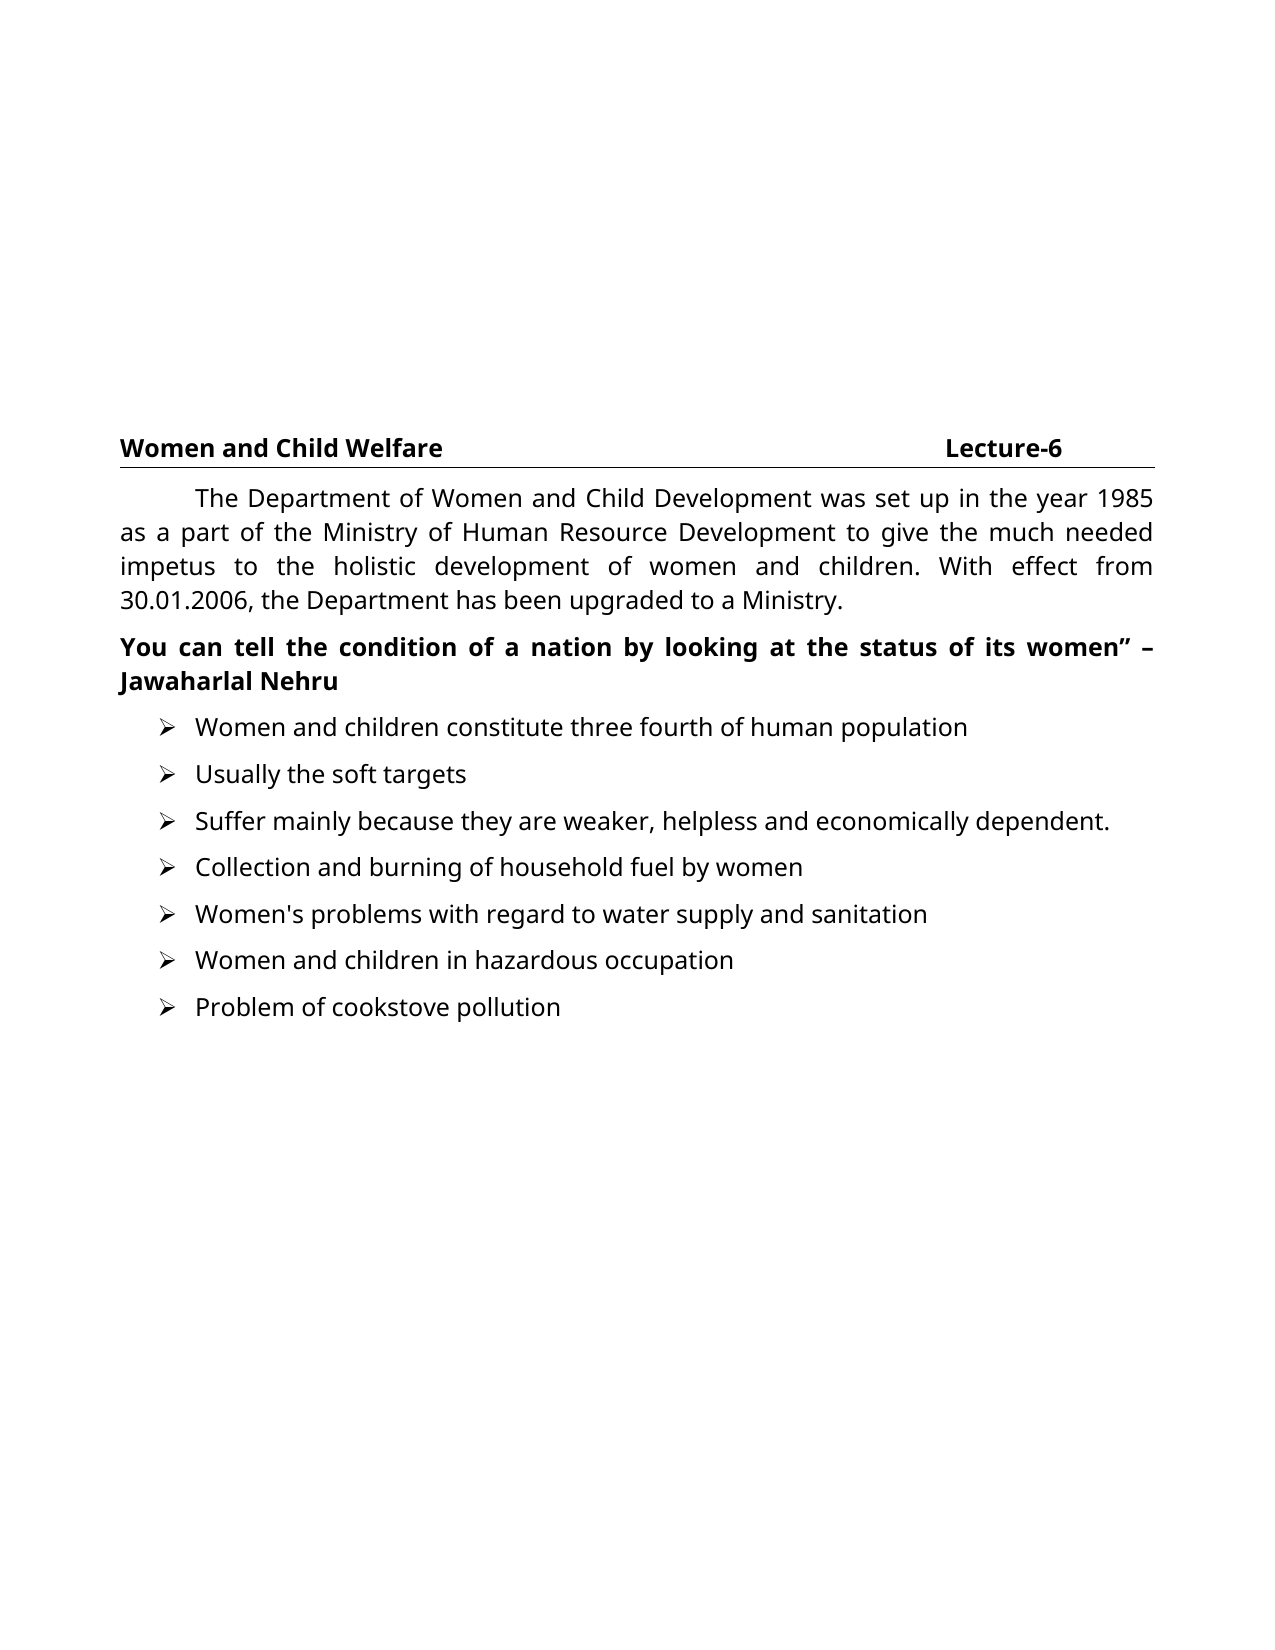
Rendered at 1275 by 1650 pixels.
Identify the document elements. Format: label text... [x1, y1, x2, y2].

list Suffer mainly because they are weaker, helpless and economically dependent. [157, 803, 1155, 837]
list Women and children constitute three fourth of human population [157, 710, 1155, 744]
text You can tell the condition of a nation by looking at the status of its women” – Jawaharlal Nehru [120, 629, 1155, 697]
list Women and children in hazardous occupation [157, 943, 1155, 977]
list Women's problems with regard to water supply and sanitation [157, 896, 1155, 930]
text The Department of Women and Child Development was set up in the year 1985 as a part of the Ministry of Human Resource Development to give the much needed impetus to the holistic development of women and children. With effect from 30.01.2006, the Department has been upgraded to a Ministry. [120, 481, 1155, 617]
list Problem of cookstove pollution [157, 989, 1155, 1023]
list Usually the soft targets [157, 757, 1155, 791]
text Women and Child Welfare Lecture-6 [120, 431, 1155, 467]
list Collection and burning of household fuel by women [157, 850, 1155, 884]
